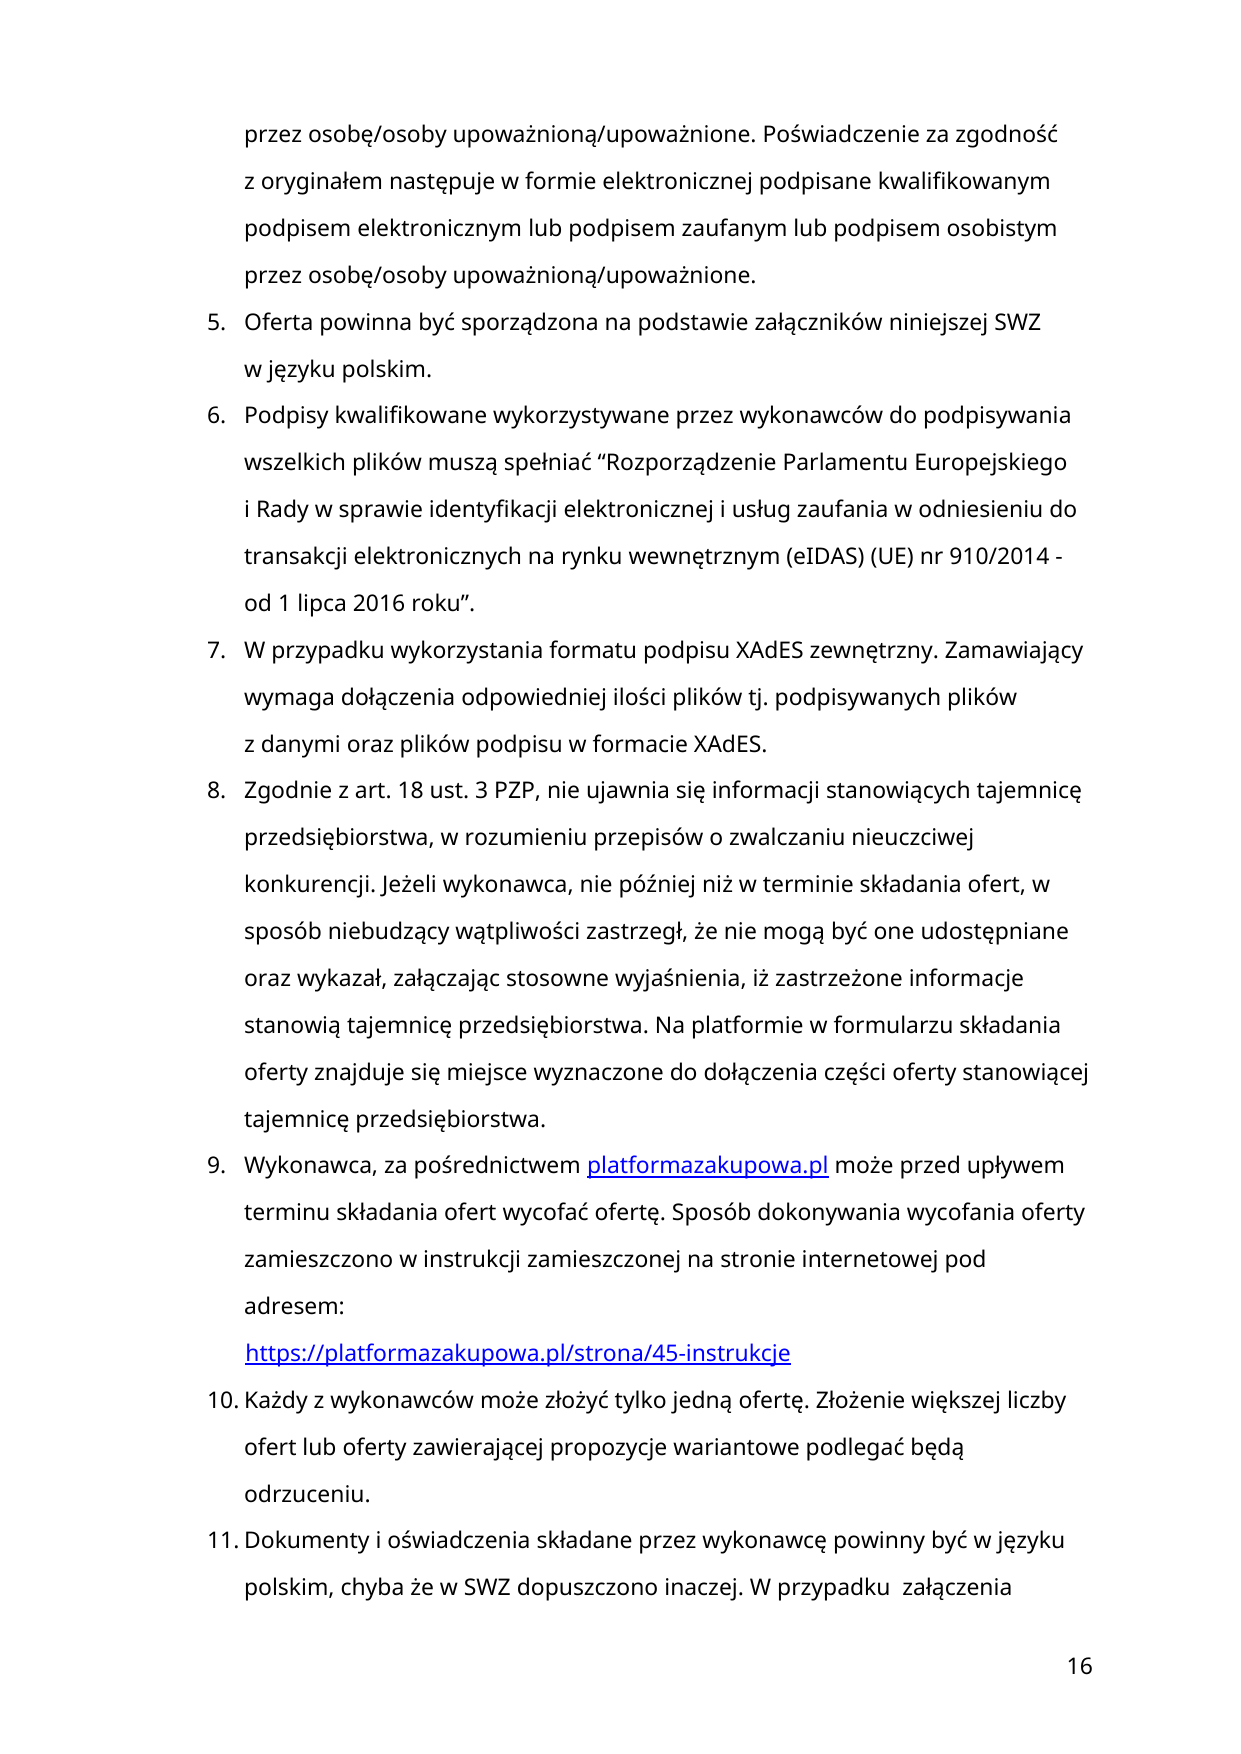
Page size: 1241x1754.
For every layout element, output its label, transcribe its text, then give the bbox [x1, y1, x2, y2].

list Zgodnie z art. 18 ust. 3 PZP, nie ujawnia się informacji stanowiących tajemnicę przedsiębiorstwa, w rozumieniu przepisów o zwalczaniu nieuczciwej konkurencji. Jeżeli wykonawca, nie później niż w terminie składania ofert, w sposób niebudzący wątpliwości zastrzegł, że nie mogą być one udostępniane oraz wykazał, załączając stosowne wyjaśnienia, iż zastrzeżone informacje stanowią tajemnicę przedsiębiorstwa. Na platformie w formularzu składania oferty znajduje się miejsce wyznaczone do dołączenia części oferty stanowiącej tajemnicę przedsiębiorstwa. [207, 774, 1092, 1134]
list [207, 118, 1092, 290]
list Wykonawca, za pośrednictwem platformazakupowa.pl może przed upływem terminu składania ofert wycofać ofertę. Sposób dokonywania wycofania oferty zamieszczono w instrukcji zamieszczonej na stronie internetowej pod adresem: [207, 1149, 1092, 1321]
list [207, 1524, 1092, 1602]
text https://platformazakupowa.pl/strona/45-instrukcje [245, 1337, 1092, 1368]
list Każdy z wykonawców może złożyć tylko jedną ofertę. Złożenie większej liczby ofert lub oferty zawierającej propozycje wariantowe podlegać będą odrzuceniu. [207, 1384, 1092, 1509]
list Oferta powinna być sporządzona na podstawie załączników niniejszej SWZ w języku polskim. [207, 306, 1092, 384]
list Podpisy kwalifikowane wykorzystywane przez wykonawców do podpisywania wszelkich plików muszą spełniać “Rozporządzenie Parlamentu Europejskiego i Rady w sprawie identyfikacji elektronicznej i usług zaufania w odniesieniu do transakcji elektronicznych na rynku wewnętrznym (eIDAS) (UE) nr 910/2014 - od 1 lipca 2016 roku”. [207, 399, 1092, 618]
list W przypadku wykorzystania formatu podpisu XAdES zewnętrzny. Zamawiający wymaga dołączenia odpowiedniej ilości plików tj. podpisywanych plików z danymi oraz plików podpisu w formacie XAdES. [207, 634, 1092, 759]
